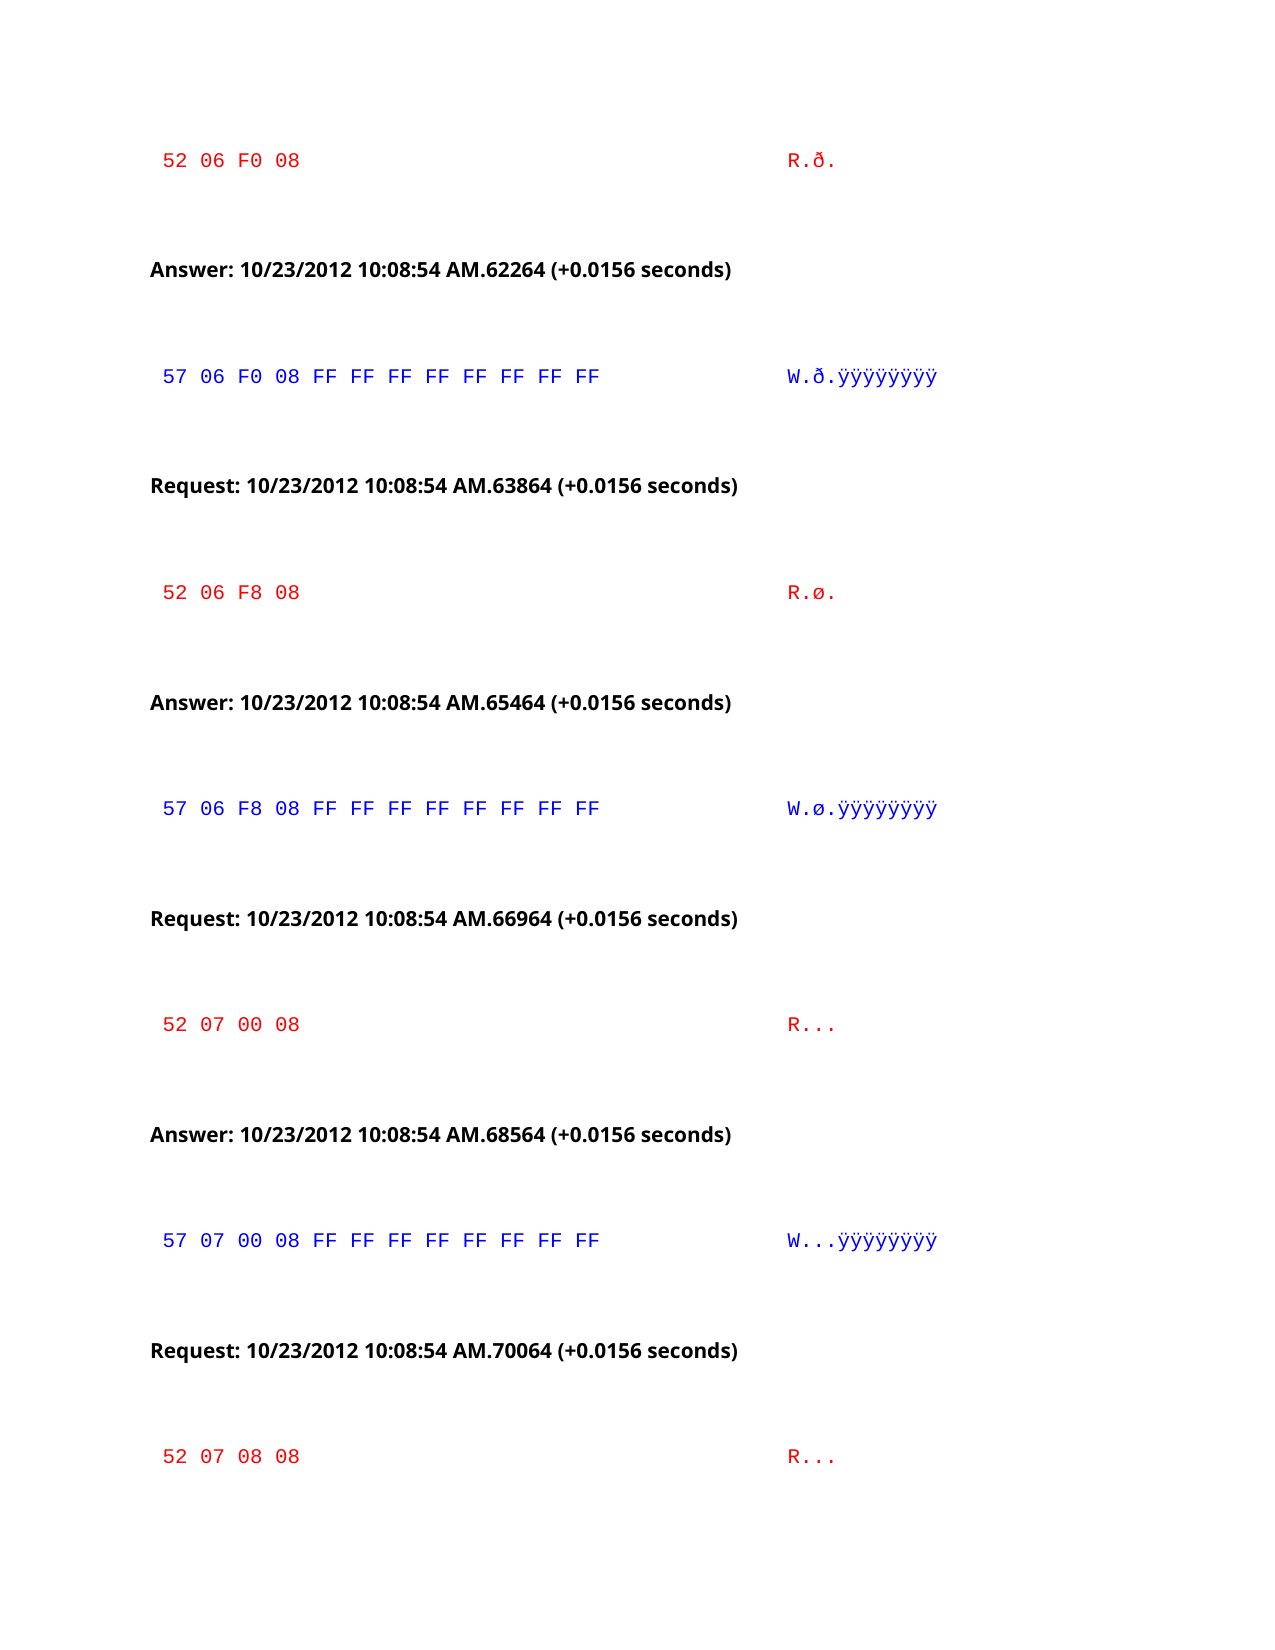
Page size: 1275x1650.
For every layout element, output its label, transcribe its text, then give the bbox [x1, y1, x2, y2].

text Answer: 10/23/2012 10:08:54 AM.68564 (+0.0156 seconds) [150, 1120, 1125, 1148]
text 57 06 F8 08 FF FF FF FF FF FF FF FF W.ø.ÿÿÿÿÿÿÿÿ [150, 798, 1125, 822]
text Request: 10/23/2012 10:08:54 AM.66964 (+0.0156 seconds) [150, 904, 1125, 932]
text 52 07 00 08 R... [150, 1014, 1125, 1038]
text Answer: 10/23/2012 10:08:54 AM.65464 (+0.0156 seconds) [150, 688, 1125, 716]
text 52 06 F8 08 R.ø. [150, 582, 1125, 606]
text Request: 10/23/2012 10:08:54 AM.70064 (+0.0156 seconds) [150, 1336, 1125, 1364]
text 57 07 00 08 FF FF FF FF FF FF FF FF W...ÿÿÿÿÿÿÿÿ [150, 1230, 1125, 1254]
text 52 06 F0 08 R.ð. [150, 150, 1125, 174]
text 57 06 F0 08 FF FF FF FF FF FF FF FF W.ð.ÿÿÿÿÿÿÿÿ [150, 366, 1125, 390]
text 52 07 08 08 R... [150, 1446, 1125, 1470]
text Answer: 10/23/2012 10:08:54 AM.62264 (+0.0156 seconds) [150, 256, 1125, 284]
text Request: 10/23/2012 10:08:54 AM.63864 (+0.0156 seconds) [150, 472, 1125, 500]
